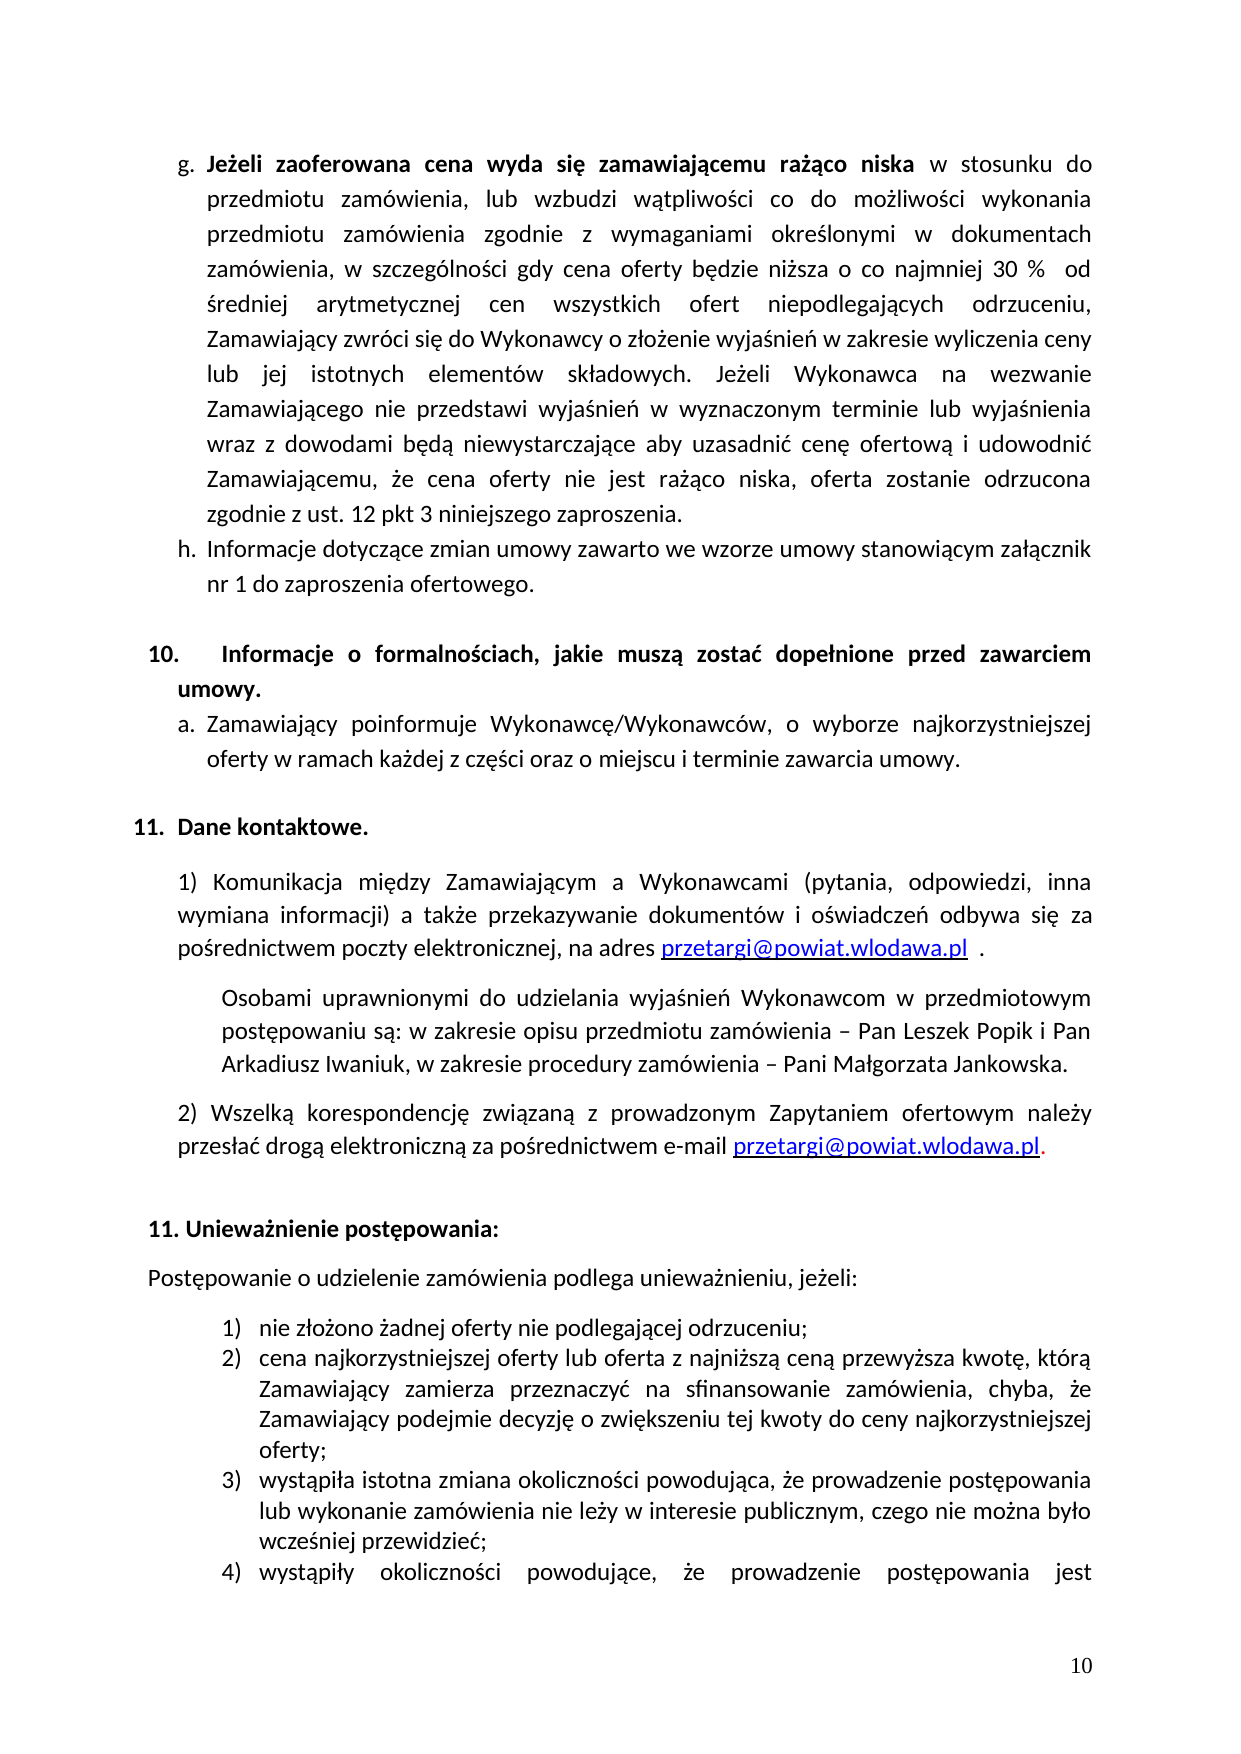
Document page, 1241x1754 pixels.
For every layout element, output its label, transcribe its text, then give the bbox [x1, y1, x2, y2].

list Dane kontaktowe. [133, 811, 1093, 841]
list Informacje dotyczące zmian umowy zawarto we wzorze umowy stanowiącym załącznik nr 1 do zaproszenia ofertowego. [177, 533, 1093, 598]
list Zamawiający poinformuje Wykonawcę/Wykonawców, o wyborze najkorzystniejszej oferty w ramach każdej z części oraz o miejscu i terminie zawarcia umowy. [177, 708, 1093, 773]
text 1) Komunikacja między Zamawiającym a Wykonawcami (pytania, odpowiedzi, inna wymiana informacji) a także przekazywanie dokumentów i oświadczeń odbywa się za pośrednictwem poczty elektronicznej, na adres przetargi@powiat.wlodawa.pl . [177, 866, 1093, 963]
list 2) Wszelką korespondencję związaną z prowadzonym Zapytaniem ofertowym należy przesłać drogą elektroniczną za pośrednictwem e-mail przetargi@powiat.wlodawa.pl. [177, 1097, 1093, 1161]
text 11. Unieważnienie postępowania: [148, 1213, 1093, 1243]
text Postępowanie o udzielenie zamówienia podlega unieważnieniu, jeżeli: [148, 1262, 1093, 1293]
list Informacje o formalnościach, jakie muszą zostać dopełnione przed zawarciem umowy. [148, 638, 1093, 703]
list wystąpiła istotna zmiana okoliczności powodująca, że prowadzenie postępowania lub wykonanie zamówienia nie leży w interesie publicznym, czego nie można było wcześniej przewidzieć; [221, 1464, 1093, 1556]
text Osobami uprawnionymi do udzielania wyjaśnień Wykonawcom w przedmiotowym postępowaniu są: w zakresie opisu przedmiotu zamówienia – Pan Leszek Popik i Pan Arkadiusz Iwaniuk, w zakresie procedury zamówienia – Pani Małgorzata Jankowska. [221, 982, 1093, 1078]
list Jeżeli zaoferowana cena wyda się zamawiającemu rażąco niska w stosunku do przedmiotu zamówienia, lub wzbudzi wątpliwości co do możliwości wykonania przedmiotu zamówienia zgodnie z wymaganiami określonymi w dokumentach zamówienia, w szczególności gdy cena oferty będzie niższa o co najmniej 30 % od średniej arytmetycznej cen wszystkich ofert niepodlegających odrzuceniu, Zamawiający zwróci się do Wykonawcy o złożenie wyjaśnień w zakresie wyliczenia ceny lub jej istotnych elementów składowych. Jeżeli Wykonawca na wezwanie Zamawiającego nie przedstawi wyjaśnień w wyznaczonym terminie lub wyjaśnienia wraz z dowodami będą niewystarczające aby uzasadnić cenę ofertową i udowodnić Zamawiającemu, że cena oferty nie jest rażąco niska, oferta zostanie odrzucona zgodnie z ust. 12 pkt 3 niniejszego zaproszenia. [177, 148, 1093, 528]
list cena najkorzystniejszej oferty lub oferta z najniższą ceną przewyższa kwotę, którą Zamawiający zamierza przeznaczyć na sfinansowanie zamówienia, chyba, że Zamawiający podejmie decyzję o zwiększeniu tej kwoty do ceny najkorzystniejszej oferty; [221, 1342, 1093, 1464]
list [221, 1556, 1093, 1587]
list nie złożono żadnej oferty nie podlegającej odrzuceniu; [221, 1312, 1093, 1342]
